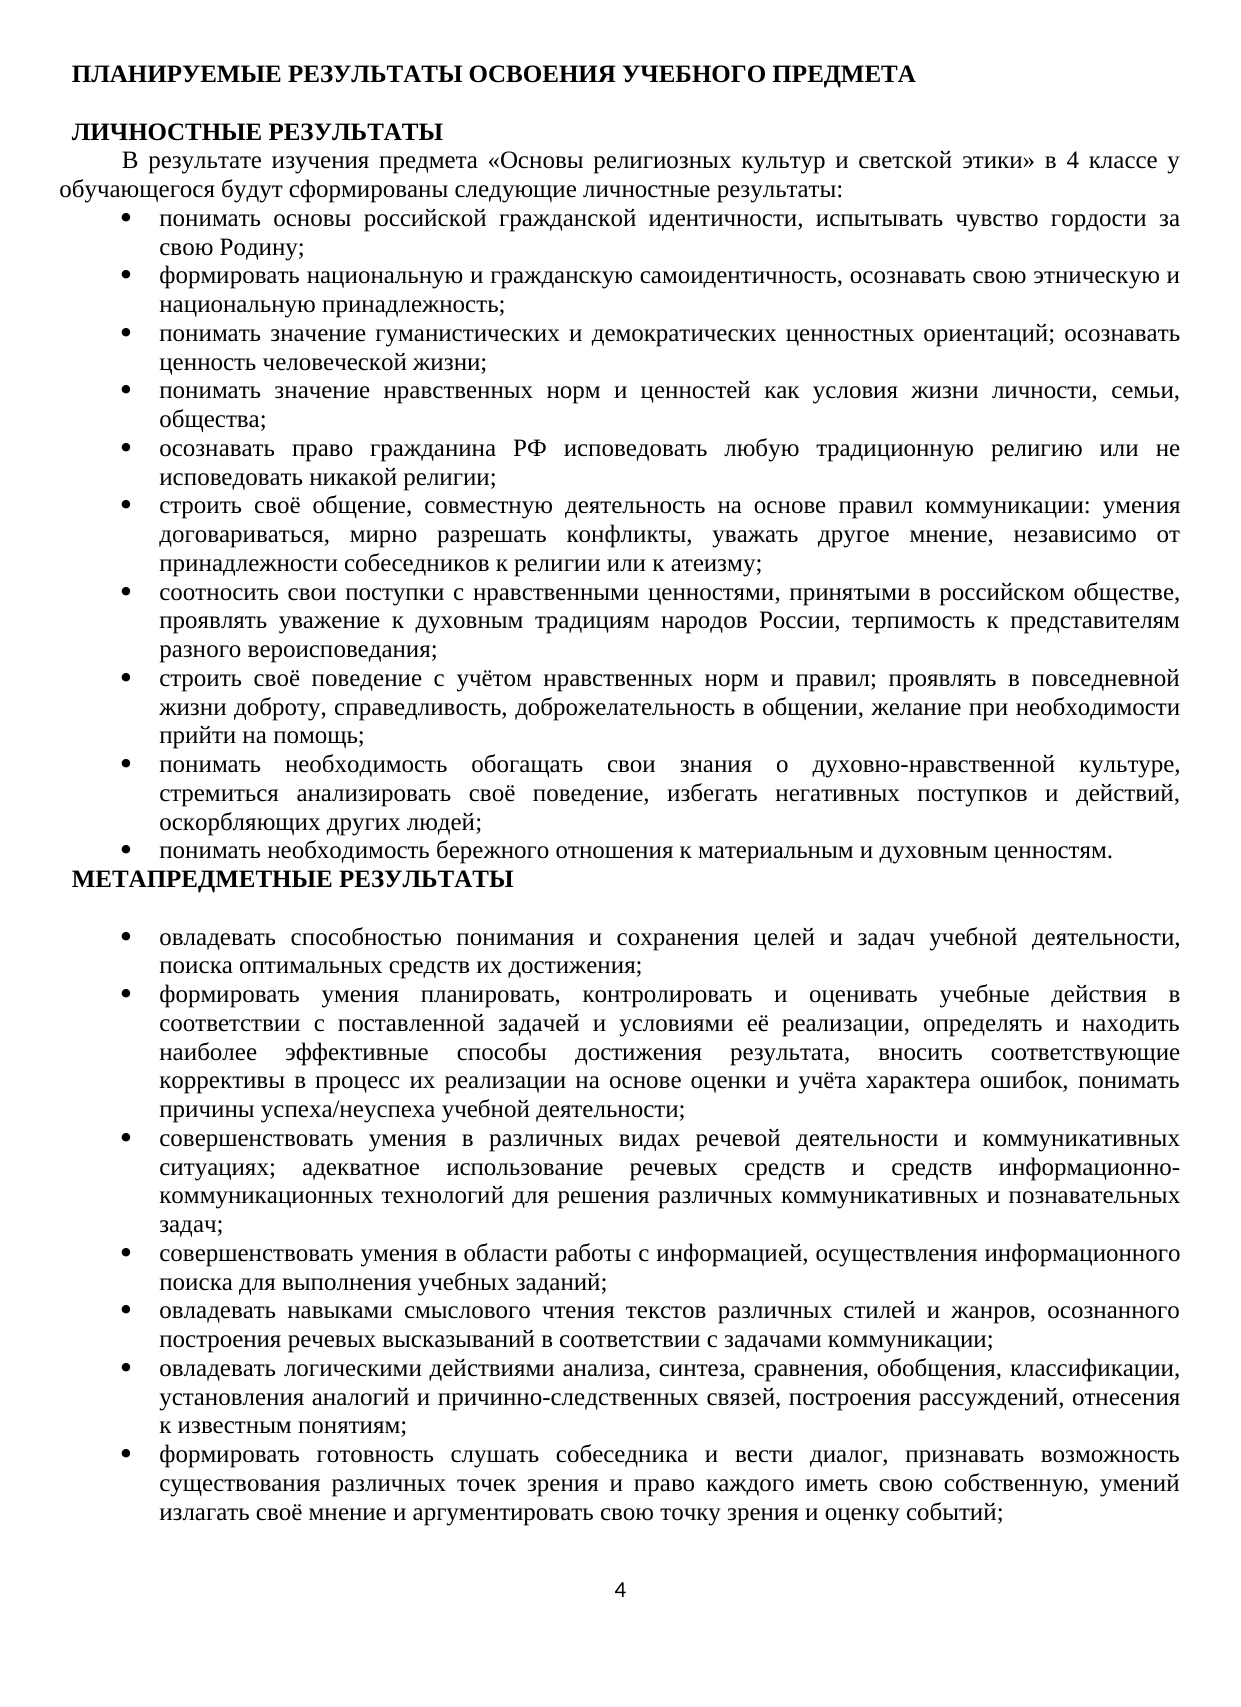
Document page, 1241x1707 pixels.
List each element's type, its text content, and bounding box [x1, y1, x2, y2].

list строить своё общение, совместную деятельность на основе правил коммуникации: умения договариваться, мирно разрешать конфликты, уважать другое мнение, независимо от принадлежности собеседников к религии или к атеизму; [122, 490, 1181, 577]
list понимать необходимость обогащать свои знания о духовно-нравственной культуре, стремиться анализировать своё поведение, избегать негативных поступков и действий, оскорбляющих других людей; [122, 749, 1181, 835]
list понимать необходимость бережного отношения к материальным и духовным ценностям. [122, 835, 1181, 864]
text В результате изучения предмета «Основы религиозных культур и светской этики» в 4 классе у обучающегося будут сформированы следующие личностные результаты: [59, 145, 1181, 203]
list строить своё поведение с учётом нравственных норм и правил; проявлять в повседневной жизни доброту, справедливость, доброжелательность в общении, желание при необходимости прийти на помощь; [122, 663, 1181, 749]
list овладевать навыками смыслового чтения текстов различных стилей и жанров, осознанного построения речевых высказываний в соответствии с задачами коммуникации; [122, 1295, 1181, 1353]
list формировать умения планировать, контролировать и оценивать учебные действия в соответствии с поставленной задачей и условиями её реализации, определять и находить наиболее эффективные способы достижения результата, вносить соответствующие коррективы в процесс их реализации на основе оценки и учёта характера ошибок, понимать причины успеха/неуспеха учебной деятельности; [122, 979, 1181, 1123]
list понимать значение нравственных норм и ценностей как условия жизни личности, семьи, общества; [122, 375, 1181, 433]
list овладевать логическими действиями анализа, синтеза, сравнения, обобщения, классификации, установления аналогий и причинно-следственных связей, построения рассуждений, отнесения к известным понятиям; [122, 1353, 1181, 1439]
list формировать национальную и гражданскую самоидентичность, осознавать свою этническую и национальную принадлежность; [122, 260, 1181, 318]
list осознавать право гражданина РФ исповедовать любую традиционную религию или не исповедовать никакой религии; [122, 433, 1181, 490]
list соотносить свои поступки с нравственными ценностями, принятыми в российском обществе, проявлять уважение к духовным традициям народов России, терпимость к представителям разного вероисповедания; [122, 577, 1181, 663]
list совершенствовать умения в области работы с информацией, осуществления информационного поиска для выполнения учебных заданий; [122, 1238, 1181, 1295]
list понимать значение гуманистических и демократических ценностных ориентаций; осознавать ценность человеческой жизни; [122, 318, 1181, 375]
list совершенствовать умения в различных видах речевой деятельности и коммуникативных ситуациях; адекватное использование речевых средств и средств информационно-коммуникационных технологий для решения различных коммуникативных и познавательных задач; [122, 1123, 1181, 1238]
list овладевать способностью понимания и сохранения целей и задач учебной деятельности, поиска оптимальных средств их достижения; [122, 922, 1181, 979]
text ПЛАНИРУЕМЫЕ РЕЗУЛЬТАТЫ ОСВОЕНИЯ УЧЕБНОГО ПРЕДМЕТА [72, 59, 1181, 88]
list формировать готовность слушать собеседника и вести диалог, признавать возможность существования различных точек зрения и право каждого иметь свою собственную, умений излагать своё мнение и аргументировать свою точку зрения и оценку событий; [122, 1439, 1181, 1525]
list понимать основы российской гражданской идентичности, испытывать чувство гордости за свою Родину; [122, 203, 1181, 260]
text МЕТАПРЕДМЕТНЫЕ РЕЗУЛЬТАТЫ [72, 864, 1181, 893]
text ЛИЧНОСТНЫЕ РЕЗУЛЬТАТЫ [72, 117, 1181, 145]
